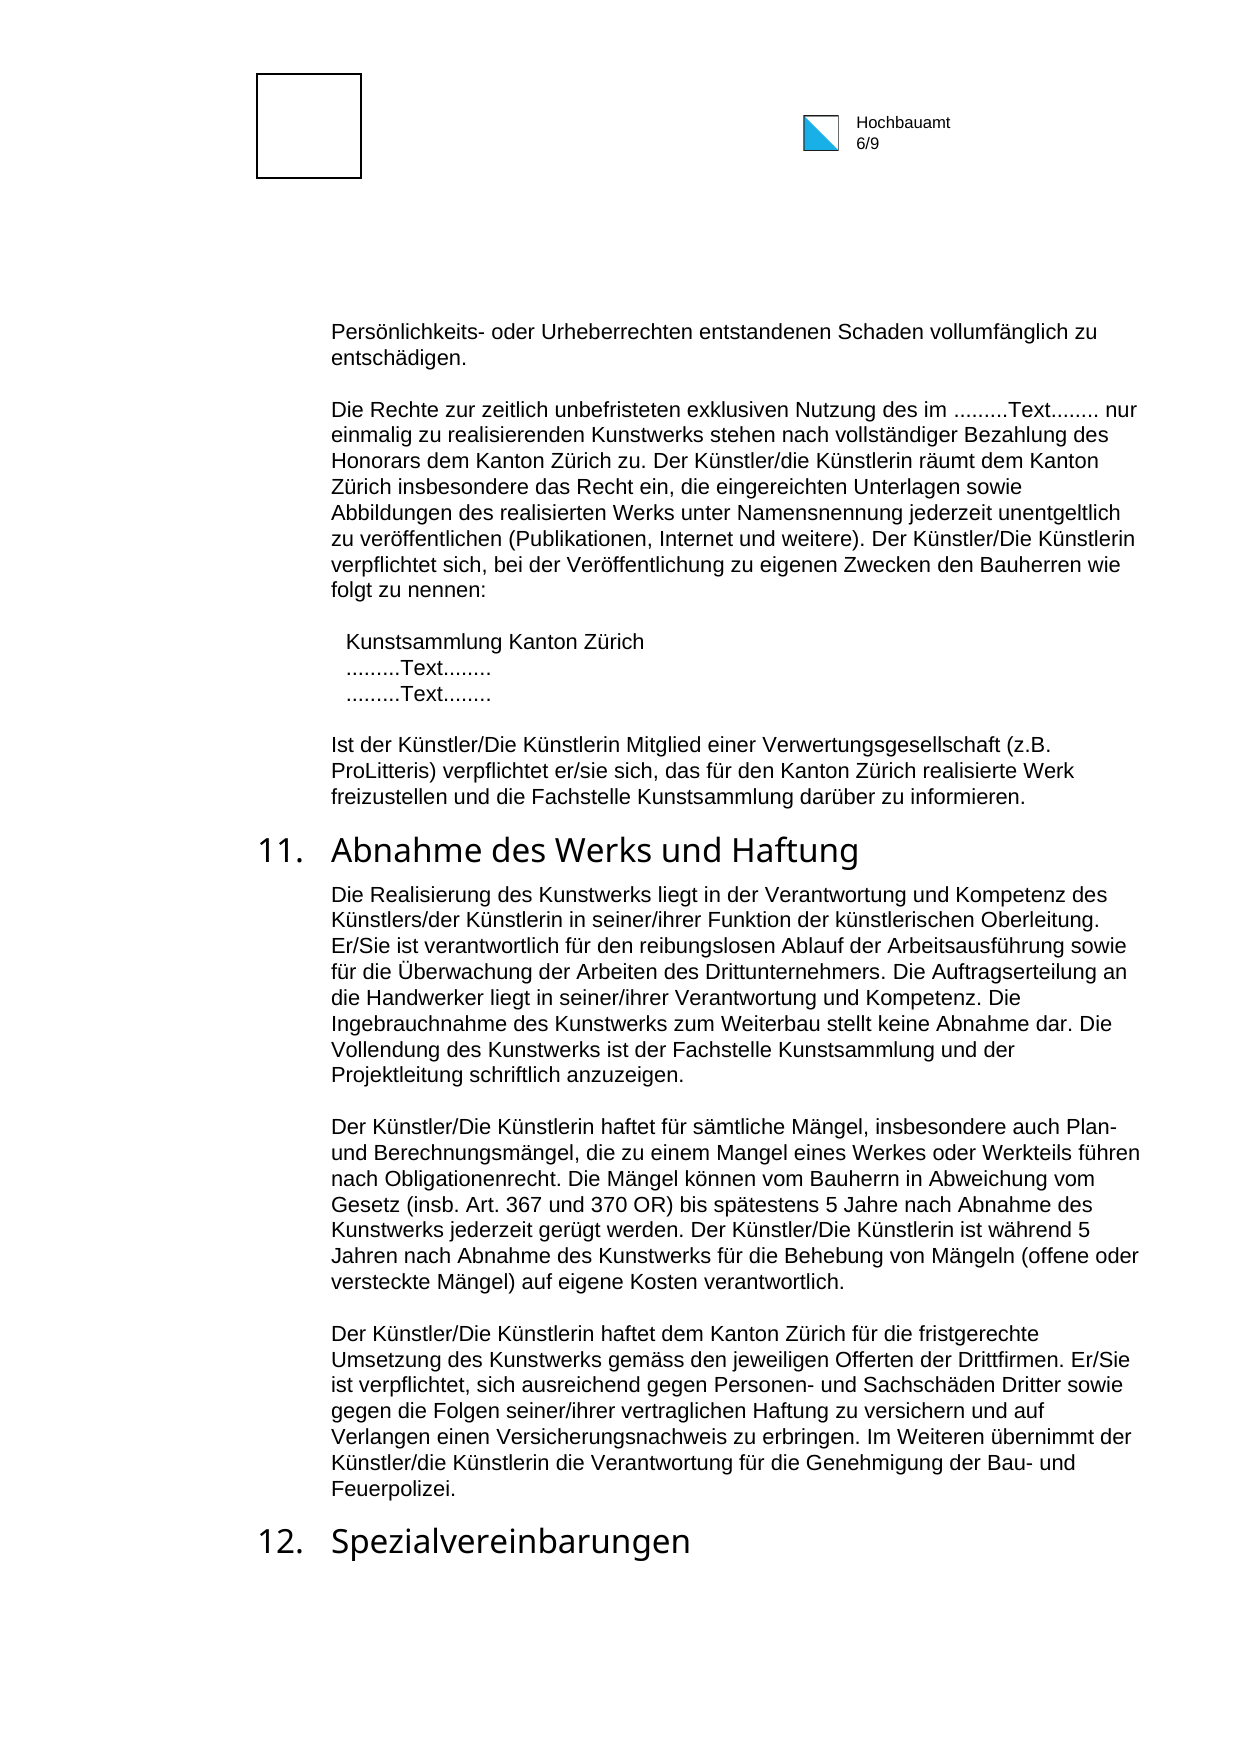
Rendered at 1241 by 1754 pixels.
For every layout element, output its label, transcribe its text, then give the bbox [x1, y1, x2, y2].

text Der Künstler/Die Künstlerin haftet dem Kanton Zürich für die fristgerechte Umsetzung des Kunstwerks gemäss den jeweiligen Offerten der Drittfirmen. Er/Sie ist verpflichtet, sich ausreichend gegen Personen- und Sachschäden Dritter sowie gegen die Folgen seiner/ihrer vertraglichen Haftung zu versichern und auf Verlangen einen Versicherungsnachweis zu erbringen. Im Weiteren übernimmt der Künstler/die Künstlerin die Verantwortung für die Genehmigung der Bau- und Feuerpolizei. [331, 1321, 1143, 1501]
text Der Künstler/Die Künstlerin haftet für sämtliche Mängel, insbesondere auch Plan- und Berechnungsmängel, die zu einem Mangel eines Werkes oder Werkteils führen nach Obligationenrecht. Die Mängel können vom Bauherrn in Abweichung vom Gesetz (insb. Art. 367 und 370 OR) bis spätestens 5 Jahre nach Abnahme des Kunstwerks jederzeit gerügt werden. Der Künstler/Die Künstlerin ist während 5 Jahren nach Abnahme des Kunstwerks für die Behebung von Mängeln (offene oder versteckte Mängel) auf eigene Kosten verantwortlich. [331, 1114, 1143, 1295]
text Ist der Künstler/Die Künstlerin Mitglied einer Verwertungsgesellschaft (z.B. ProLitteris) verpflichtet er/sie sich, das für den Kanton Zürich realisierte Werk freizustellen und die Fachstelle Kunstsammlung darüber zu informieren. [331, 732, 1143, 810]
picture [803, 115, 839, 151]
subtitle Spezialvereinbarungen [257, 1527, 1143, 1561]
text Kunstsammlung Kanton Zürich .........Text........ .........Text........ [346, 629, 1143, 706]
text Die Realisierung des Kunstwerks liegt in der Verantwortung und Kompetenz des Künstlers/der Künstlerin in seiner/ihrer Funktion der künstlerischen Oberleitung. Er/Sie ist verantwortlich für den reibungslosen Ablauf der Arbeitsausführung sowie für die Überwachung der Arbeiten des Drittunternehmers. Die Auftragserteilung an die Handwerker liegt in seiner/ihrer Verantwortung und Kompetenz. Die Ingebrauchnahme des Kunstwerks zum Weiterbau stellt keine Abnahme dar. Die Vollendung des Kunstwerks ist der Fachstelle Kunstsammlung und der Projektleitung schriftlich anzuzeigen. [331, 881, 1143, 1088]
text Die Rechte zur zeitlich unbefristeten exklusiven Nutzung des im .........Text........ nur einmalig zu realisierenden Kunstwerks stehen nach vollständiger Bezahlung des Honorars dem Kanton Zürich zu. Der Künstler/die Künstlerin räumt dem Kanton Zürich insbesondere das Recht ein, die eingereichten Unterlagen sowie Abbildungen des realisierten Werks unter Namensnennung jederzeit unentgeltlich zu veröffentlichen (Publikationen, Internet und weitere). Der Künstler/Die Künstlerin verpflichtet sich, bei der Veröffentlichung zu eigenen Zwecken den Bauherren wie folgt zu nennen: [331, 396, 1143, 603]
subtitle Abnahme des Werks und Haftung [257, 836, 1143, 869]
